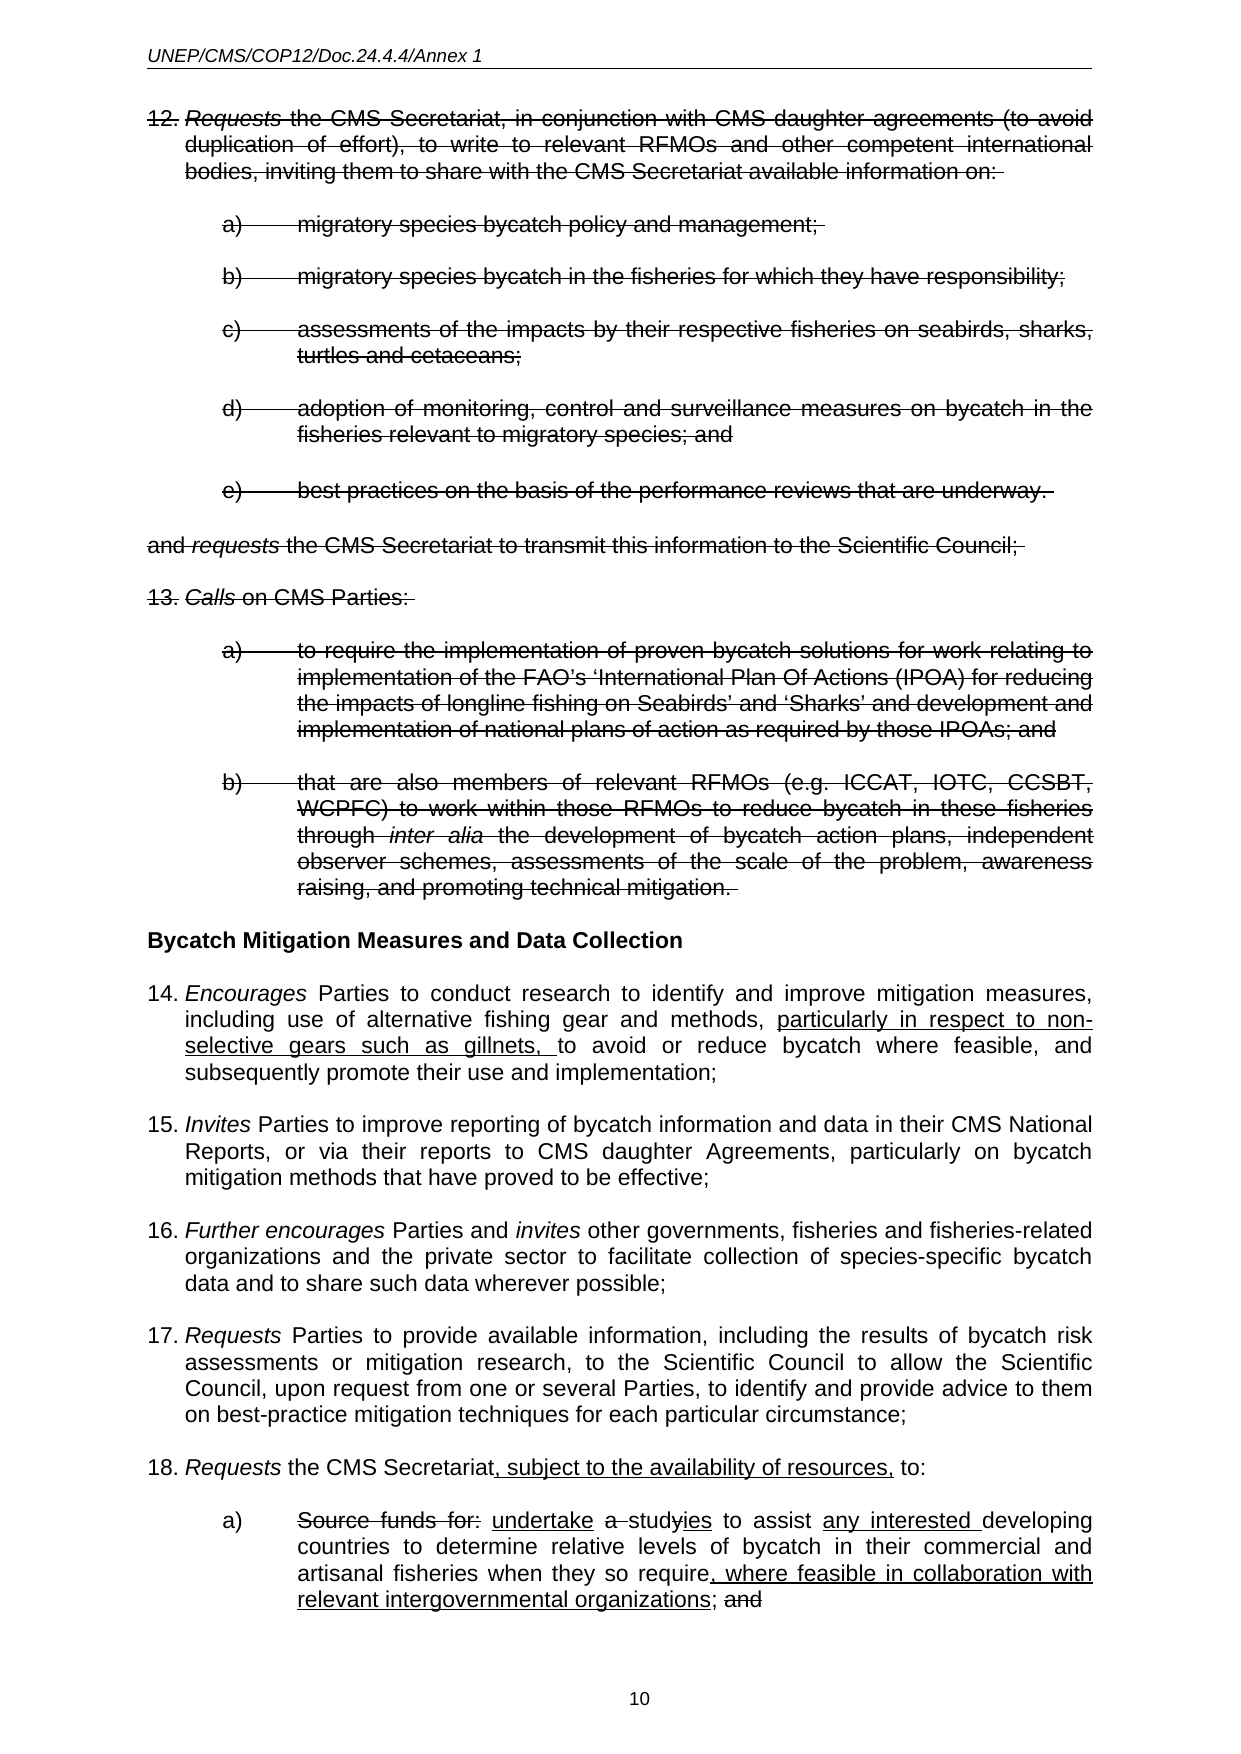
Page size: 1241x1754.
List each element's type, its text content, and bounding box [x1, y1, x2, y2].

list adoption of monitoring, control and surveillance measures on bycatch in the fisheries relevant to migratory species; and [222, 410, 1093, 448]
list adoption of monitoring, control and surveillance measures on bycatch in the fisheries relevant to migratory species; and [222, 395, 1093, 409]
list assessments of the impacts by their respective fisheries on seabirds, sharks, turtles and cetaceans; [222, 316, 1093, 330]
list that are also members of relevant RFMOs (e.g. ICCAT, IOTC, CCSBT, WCPFC) to work within those RFMOs to reduce bycatch in these fisheries through inter alia the development of bycatch action plans, independent observer schemes, assessments of the scale of the problem, awareness raising, and promoting technical mitigation. [222, 784, 1093, 901]
list migratory species bycatch in the fisheries for which they have responsibility; [222, 263, 1093, 289]
list Encourages Parties to conduct research to identify and improve mitigation measures, including use of alternative fishing gear and methods, particularly in respect to non-selective gears such as gillnets, to avoid or reduce bycatch where feasible, and subsequently promote their use and implementation; [147, 980, 1093, 1085]
text Bycatch Mitigation Measures and Data Collection [147, 927, 1093, 953]
list Invites Parties to improve reporting of bycatch information and data in their CMS National Reports, or via their reports to CMS daughter Agreements, particularly on bycatch mitigation methods that have proved to be effective; [147, 1111, 1093, 1191]
text and requests the CMS Secretariat to transmit this information to the Scientific Council; [147, 532, 1093, 558]
list best practices on the basis of the performance reviews that are underway. [222, 474, 1093, 505]
list assessments of the impacts by their respective fisheries on seabirds, sharks, turtles and cetaceans; [222, 331, 1093, 369]
list migratory species bycatch policy and management; [222, 211, 1093, 237]
list Further encourages Parties and invites other governments, fisheries and fisheries-related organizations and the private sector to facilitate collection of species-specific bycatch data and to share such data wherever possible; [147, 1217, 1093, 1296]
list Calls on CMS Parties: [147, 584, 1093, 611]
list Requests the CMS Secretariat, subject to the availability of resources, to: [147, 1454, 1093, 1480]
list Requests Parties to provide available information, including the results of bycatch risk assessments or mitigation research, to the Scientific Council to allow the Scientific Council, upon request from one or several Parties, to identify and provide advice to them on best-practice mitigation techniques for each particular circumstance; [147, 1322, 1093, 1428]
list to require the implementation of proven bycatch solutions for work relating to implementation of the FAO’s ‘International Plan Of Actions (IPOA) for reducing the impacts of longline fishing on Seabirds’ and ‘Sharks’ and development and implementation of national plans of action as required by those IPOAs; and [222, 653, 1093, 742]
list Requests the CMS Secretariat, in conjunction with CMS daughter agreements (to avoid duplication of effort), to write to relevant RFMOs and other competent international bodies, inviting them to share with the CMS Secretariat available information on: [147, 105, 1093, 184]
list Source funds for: undertake a studyies to assist any interested developing countries to determine relative levels of bycatch in their commercial and artisanal fisheries when they so require, where feasible in collaboration with relevant intergovernmental organizations; and [222, 1507, 1093, 1612]
